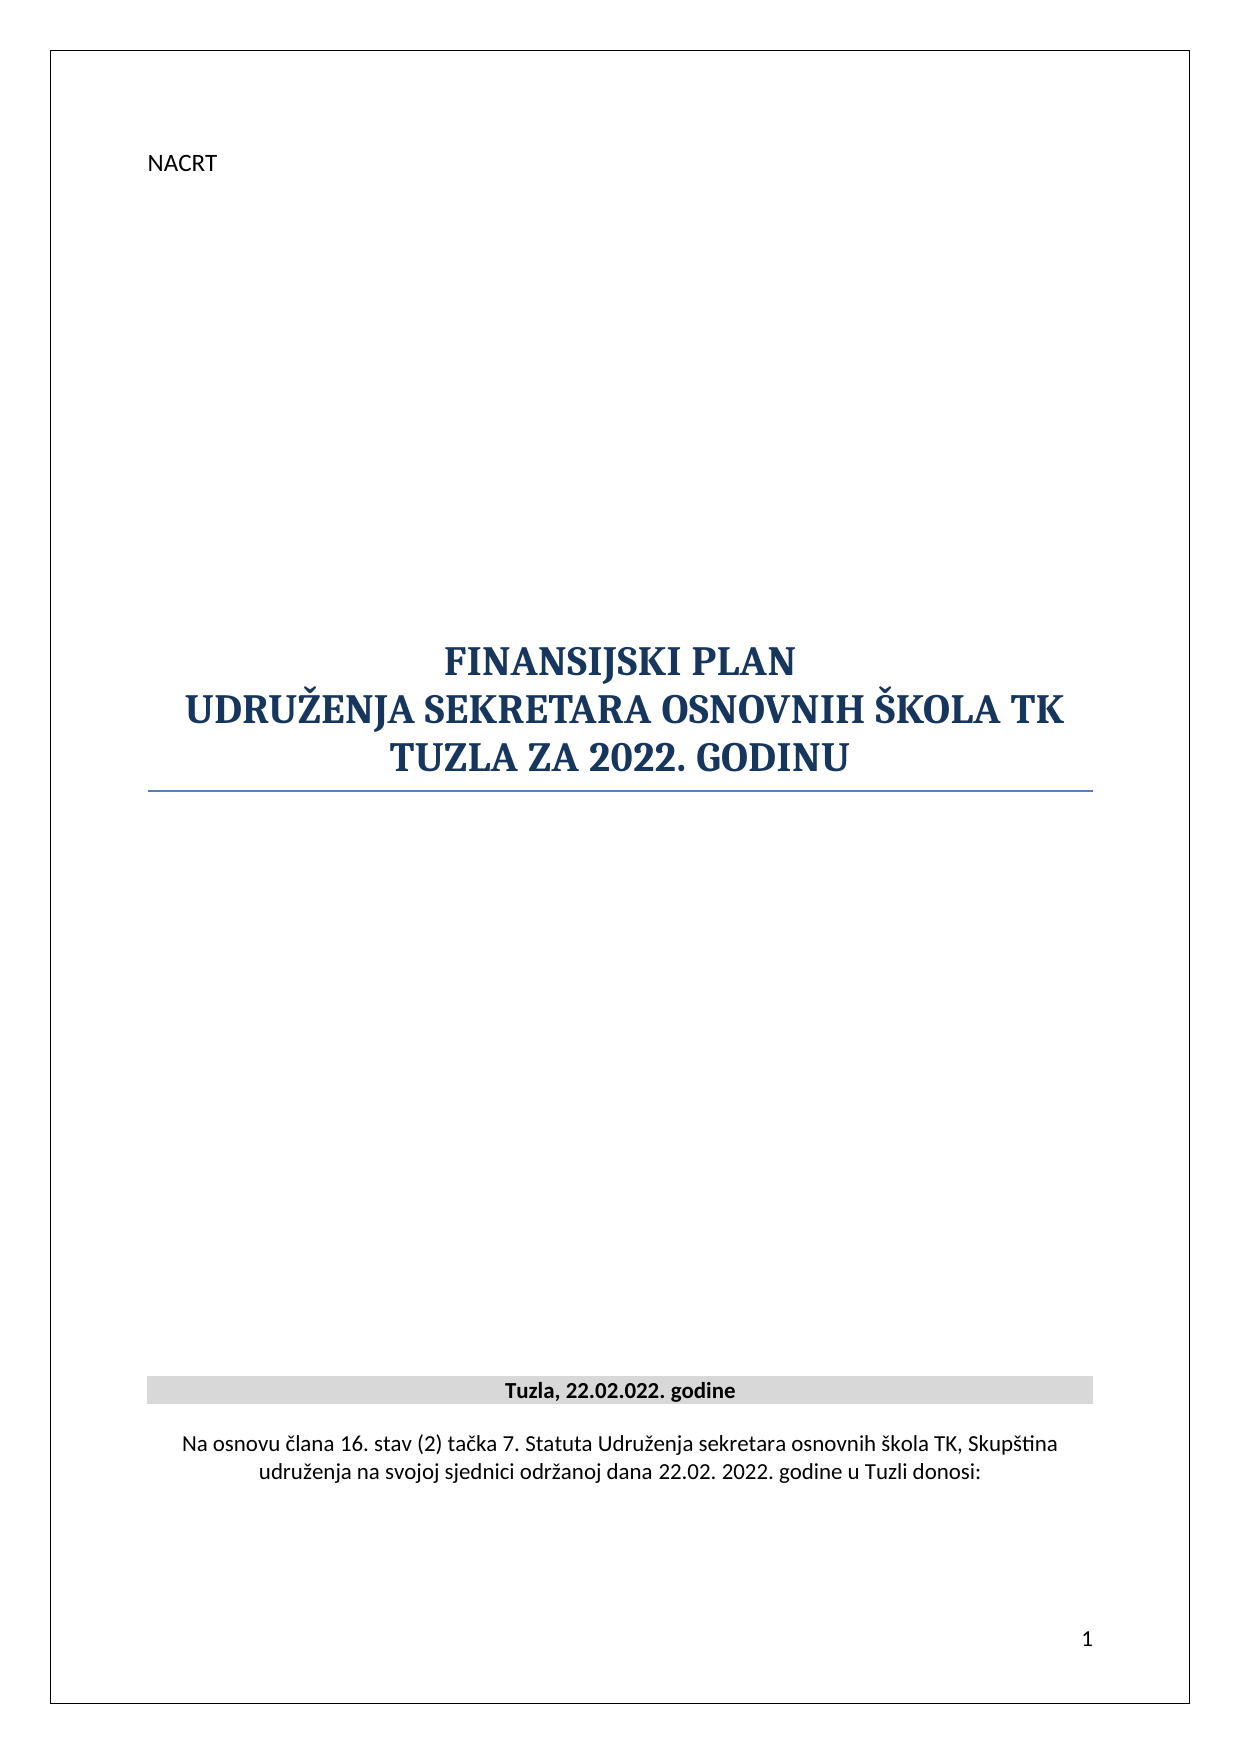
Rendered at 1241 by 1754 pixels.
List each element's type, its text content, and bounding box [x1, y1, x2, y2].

text FINANSIJSKI PLAN [147, 638, 1093, 686]
text NACRT [147, 147, 1093, 178]
text TUZLA ZA 2022. GODINU [147, 734, 1093, 792]
text Tuzla, 22.02.022. godine [147, 1376, 1093, 1404]
text Na osnovu člana 16. stav (2) tačka 7. Statuta Udruženja sekretara osnovnih škola TK, Skupština udruženja na svojoj sjednici održanoj dana 22.02. 2022. godine u Tuzli donosi: [147, 1429, 1093, 1485]
text UDRUŽENJA SEKRETARA OSNOVNIH ŠKOLA TK [147, 686, 1093, 734]
